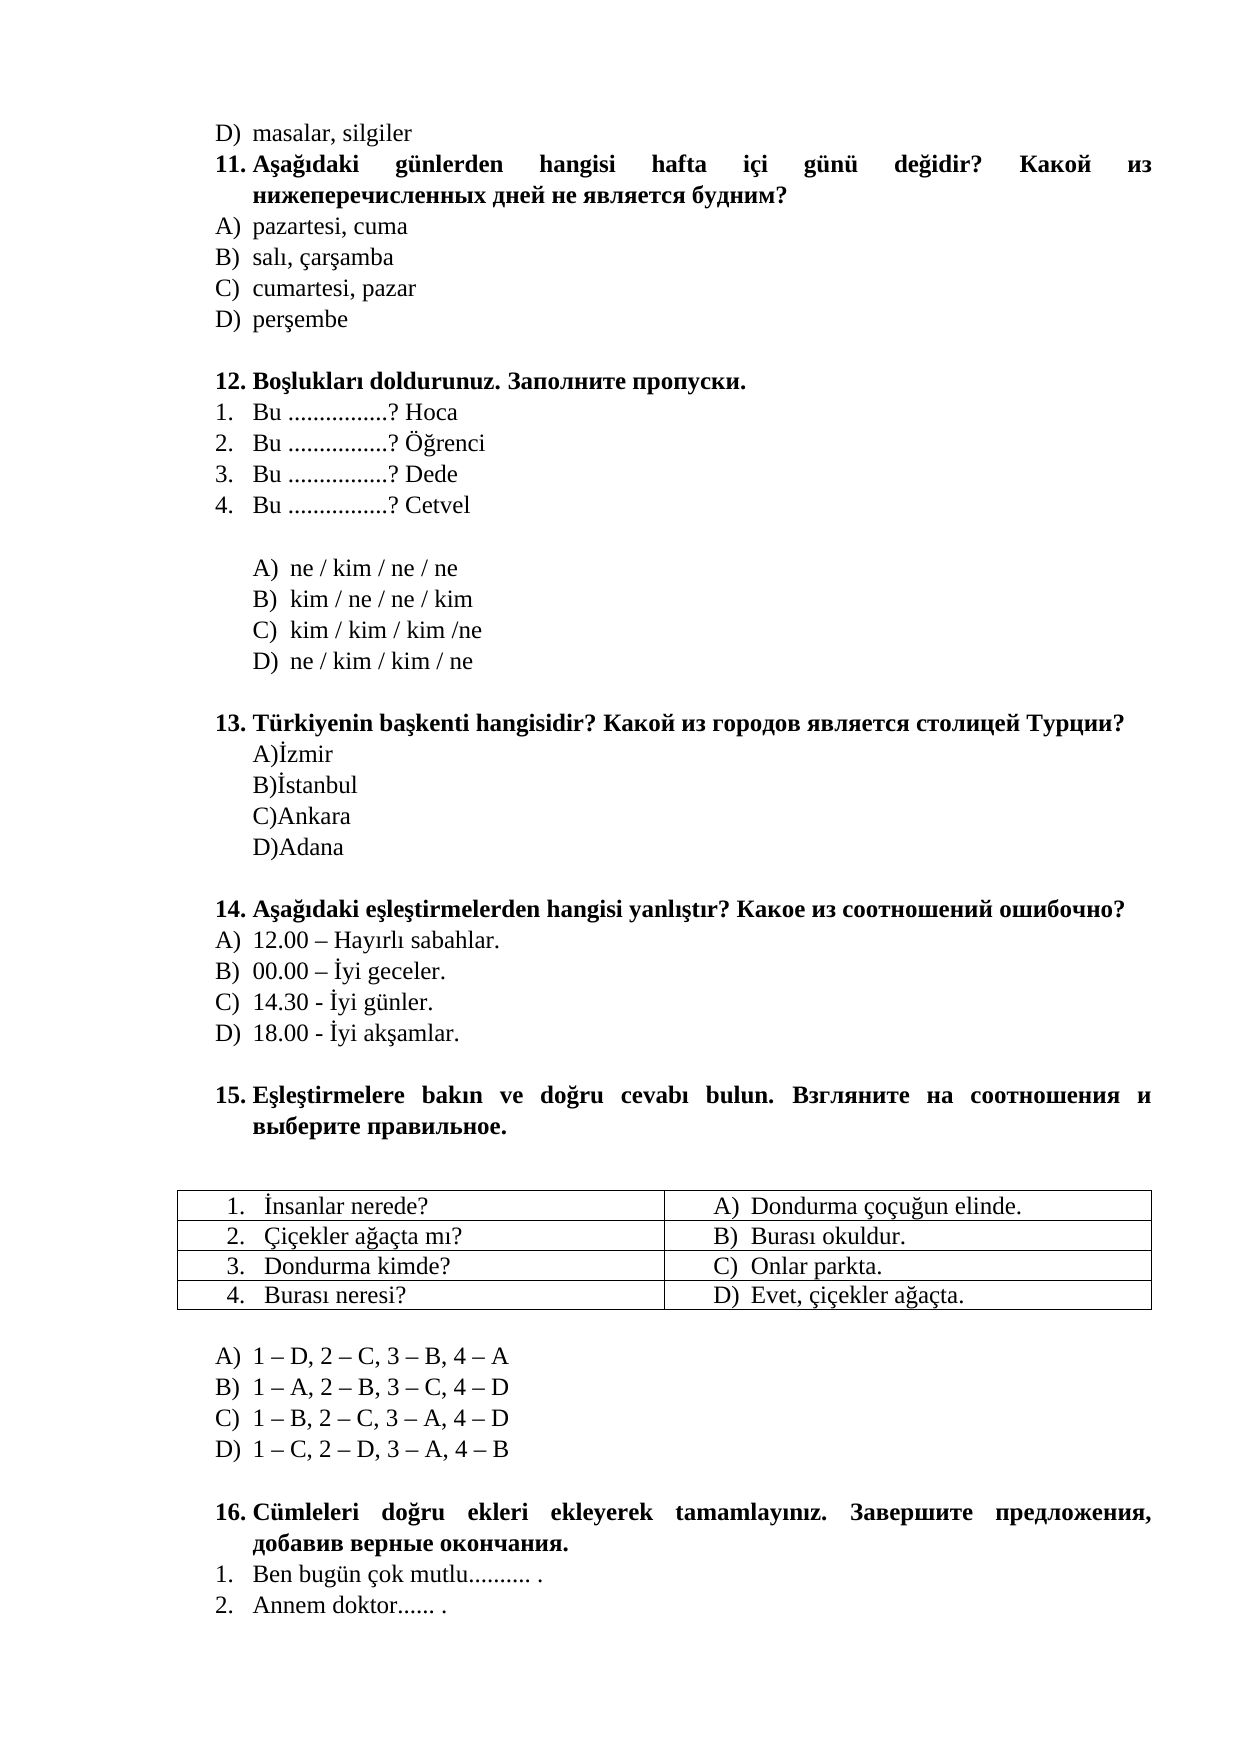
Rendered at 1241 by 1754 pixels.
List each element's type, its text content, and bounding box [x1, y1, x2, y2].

list B)İstanbul [252, 770, 1152, 799]
list salı, çarşamba [215, 242, 1152, 271]
table_header İnsanlar nerede? [178, 1191, 664, 1220]
list C)Ankara [252, 801, 1152, 830]
list ne / kim / kim / ne [252, 646, 1152, 674]
list 1 – A, 2 – B, 3 – C, 4 – D [215, 1372, 1152, 1401]
table_cell Onlar parkta. [665, 1251, 1151, 1279]
list 00.00 – İyi geceler. [215, 956, 1152, 985]
list 12.00 – Hayırlı sabahlar. [215, 925, 1152, 954]
list pazartesi, cuma [215, 211, 1152, 240]
list kim / ne / ne / kim [252, 584, 1152, 612]
list 1 – D, 2 – C, 3 – B, 4 – A [215, 1341, 1152, 1370]
list Bu ................? Cetvel [215, 491, 1152, 519]
list Bu ................? Öğrenci [215, 428, 1152, 457]
list Bu ................? Dede [215, 459, 1152, 488]
list cumartesi, pazar [215, 273, 1152, 302]
list 14.30 - İyi günler. [215, 987, 1152, 1016]
table_cell Burası neresi? [178, 1281, 664, 1309]
list Boşlukları doldurunuz. Заполните пропуски. [215, 366, 1152, 395]
list Aşağıdaki günlerden hangisi hafta içi günü değidir? Какой из нижеперечисленных дней не является будним? [215, 149, 1152, 209]
list Eşleştirmelere bakın ve doğru cevabı bulun. Взгляните на соотношения и выберите правильное. [215, 1080, 1152, 1140]
table_cell Burası okuldur. [665, 1221, 1151, 1250]
list Ben bugün çok mutlu.......... . [215, 1559, 1152, 1587]
table_cell Çiçekler ağaçta mı? [178, 1221, 664, 1250]
list Aşağıdaki eşleştirmelerden hangisi yanlıştır? Какое из соотношений ошибочно? [215, 894, 1152, 923]
list Annem doktor...... . [215, 1590, 1152, 1618]
list D)Adana [252, 832, 1152, 861]
table_cell Dondurma kimde? [178, 1251, 664, 1279]
list 1 – C, 2 – D, 3 – A, 4 – B [215, 1434, 1152, 1463]
list Türkiyenin başkenti hangisidir? Какой из городов является столицей Турции? [215, 708, 1152, 737]
list Cümleleri doğru ekleri ekleyerek tamamlayınız. Завершите предложения, добавив верные окончания. [215, 1497, 1152, 1556]
list kim / kim / kim /ne [252, 615, 1152, 643]
list Bu ................? Hoca [215, 397, 1152, 426]
list ne / kim / ne / ne [252, 553, 1152, 581]
list masalar, silgiler [215, 118, 1152, 147]
list perşembe [215, 304, 1152, 333]
list A)İzmir [252, 739, 1152, 768]
table_header Dondurma çoçuğun elinde. [665, 1191, 1151, 1220]
list 1 – B, 2 – C, 3 – A, 4 – D [215, 1403, 1152, 1432]
table_cell Evet, çiçekler ağaçta. [665, 1281, 1151, 1309]
list 18.00 - İyi akşamlar. [215, 1018, 1152, 1047]
